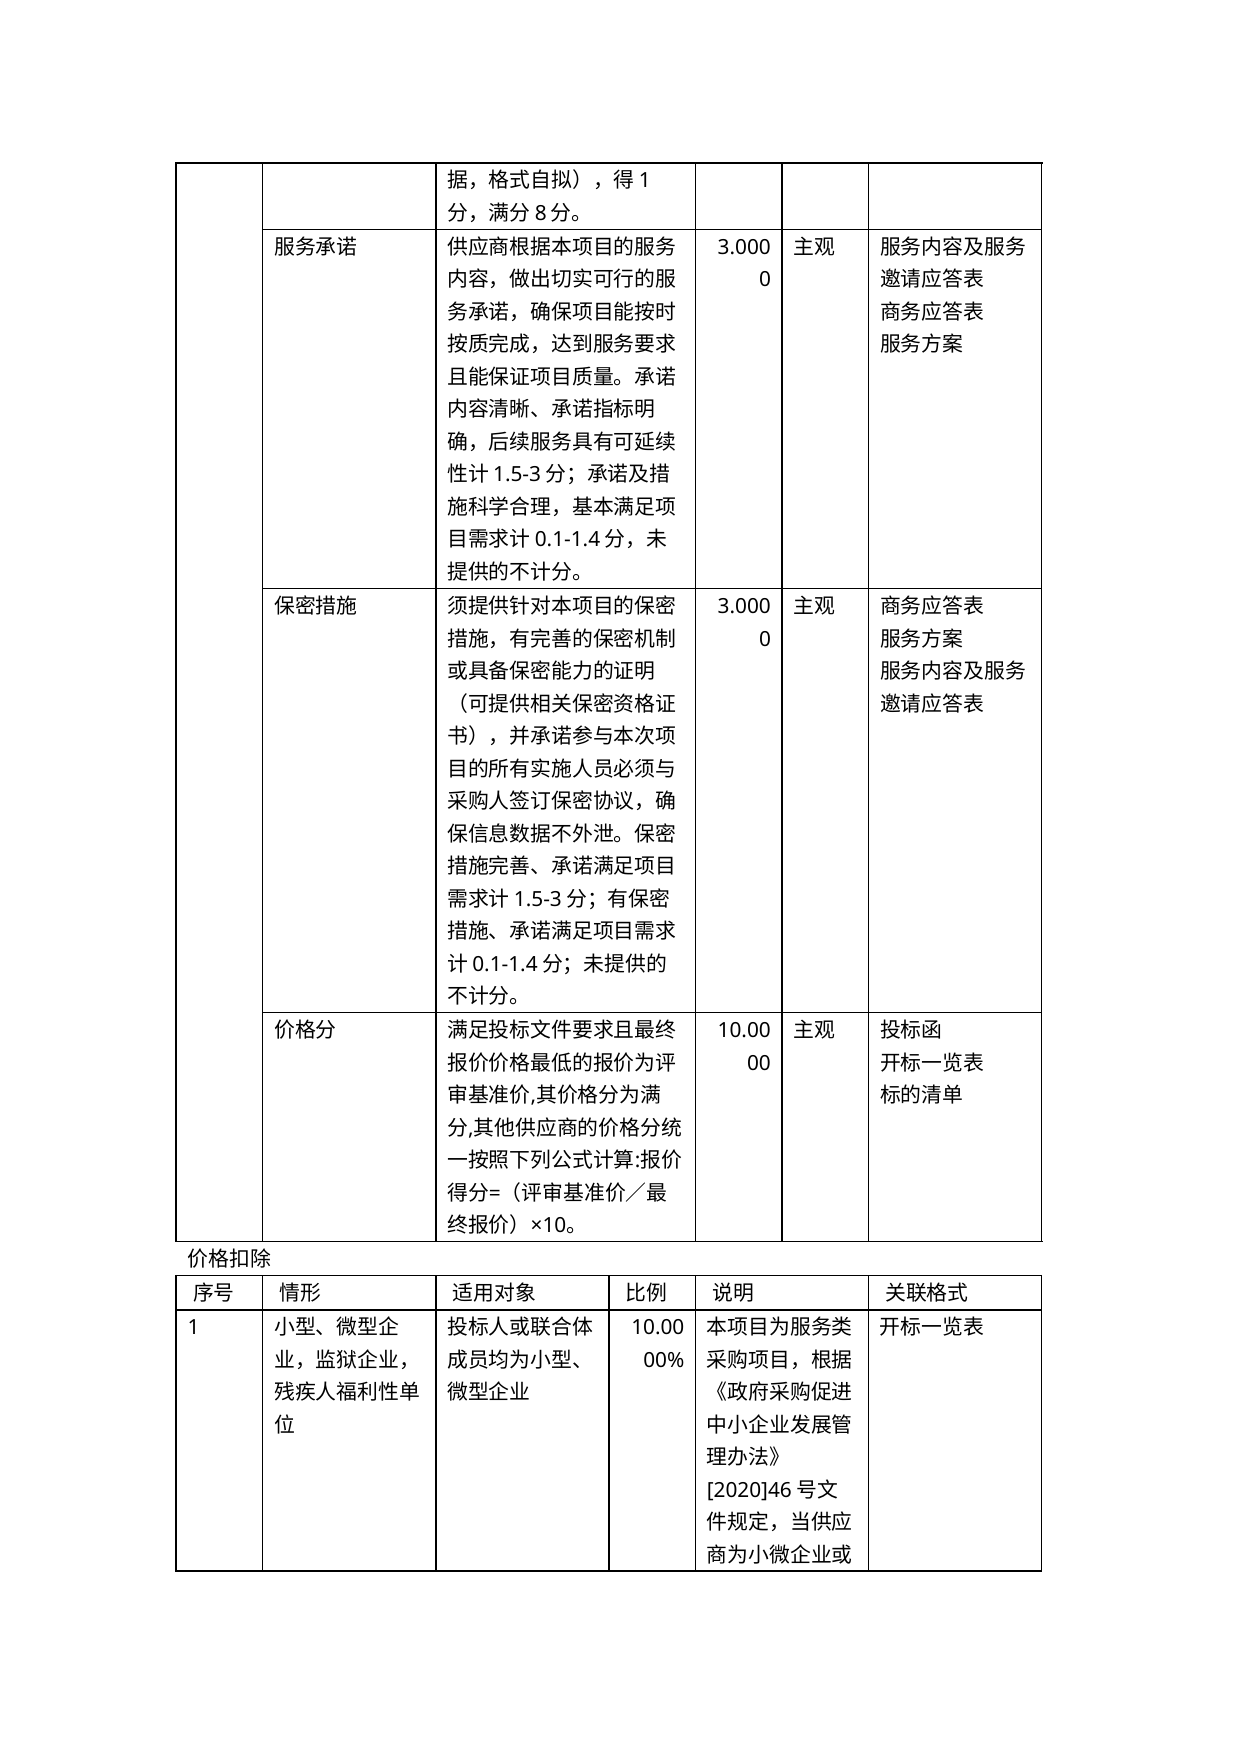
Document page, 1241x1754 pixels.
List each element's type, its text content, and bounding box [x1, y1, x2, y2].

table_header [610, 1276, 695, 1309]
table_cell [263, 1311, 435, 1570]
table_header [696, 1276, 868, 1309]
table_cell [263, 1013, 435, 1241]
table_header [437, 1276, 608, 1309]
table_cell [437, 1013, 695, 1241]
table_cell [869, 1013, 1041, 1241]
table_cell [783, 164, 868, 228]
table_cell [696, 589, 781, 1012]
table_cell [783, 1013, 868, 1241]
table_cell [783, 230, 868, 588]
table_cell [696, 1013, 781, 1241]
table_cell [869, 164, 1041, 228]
text 价格扣除 [187, 1242, 1053, 1275]
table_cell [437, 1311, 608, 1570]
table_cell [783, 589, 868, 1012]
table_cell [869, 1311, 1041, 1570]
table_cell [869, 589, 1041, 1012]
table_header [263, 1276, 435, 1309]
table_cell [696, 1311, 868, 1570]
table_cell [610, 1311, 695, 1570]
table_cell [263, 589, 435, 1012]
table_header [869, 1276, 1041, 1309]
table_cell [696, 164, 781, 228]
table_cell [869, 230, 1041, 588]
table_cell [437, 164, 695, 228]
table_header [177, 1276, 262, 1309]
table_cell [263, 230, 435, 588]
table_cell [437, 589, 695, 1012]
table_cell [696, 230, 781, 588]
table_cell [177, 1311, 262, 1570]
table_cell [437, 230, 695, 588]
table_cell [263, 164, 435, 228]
